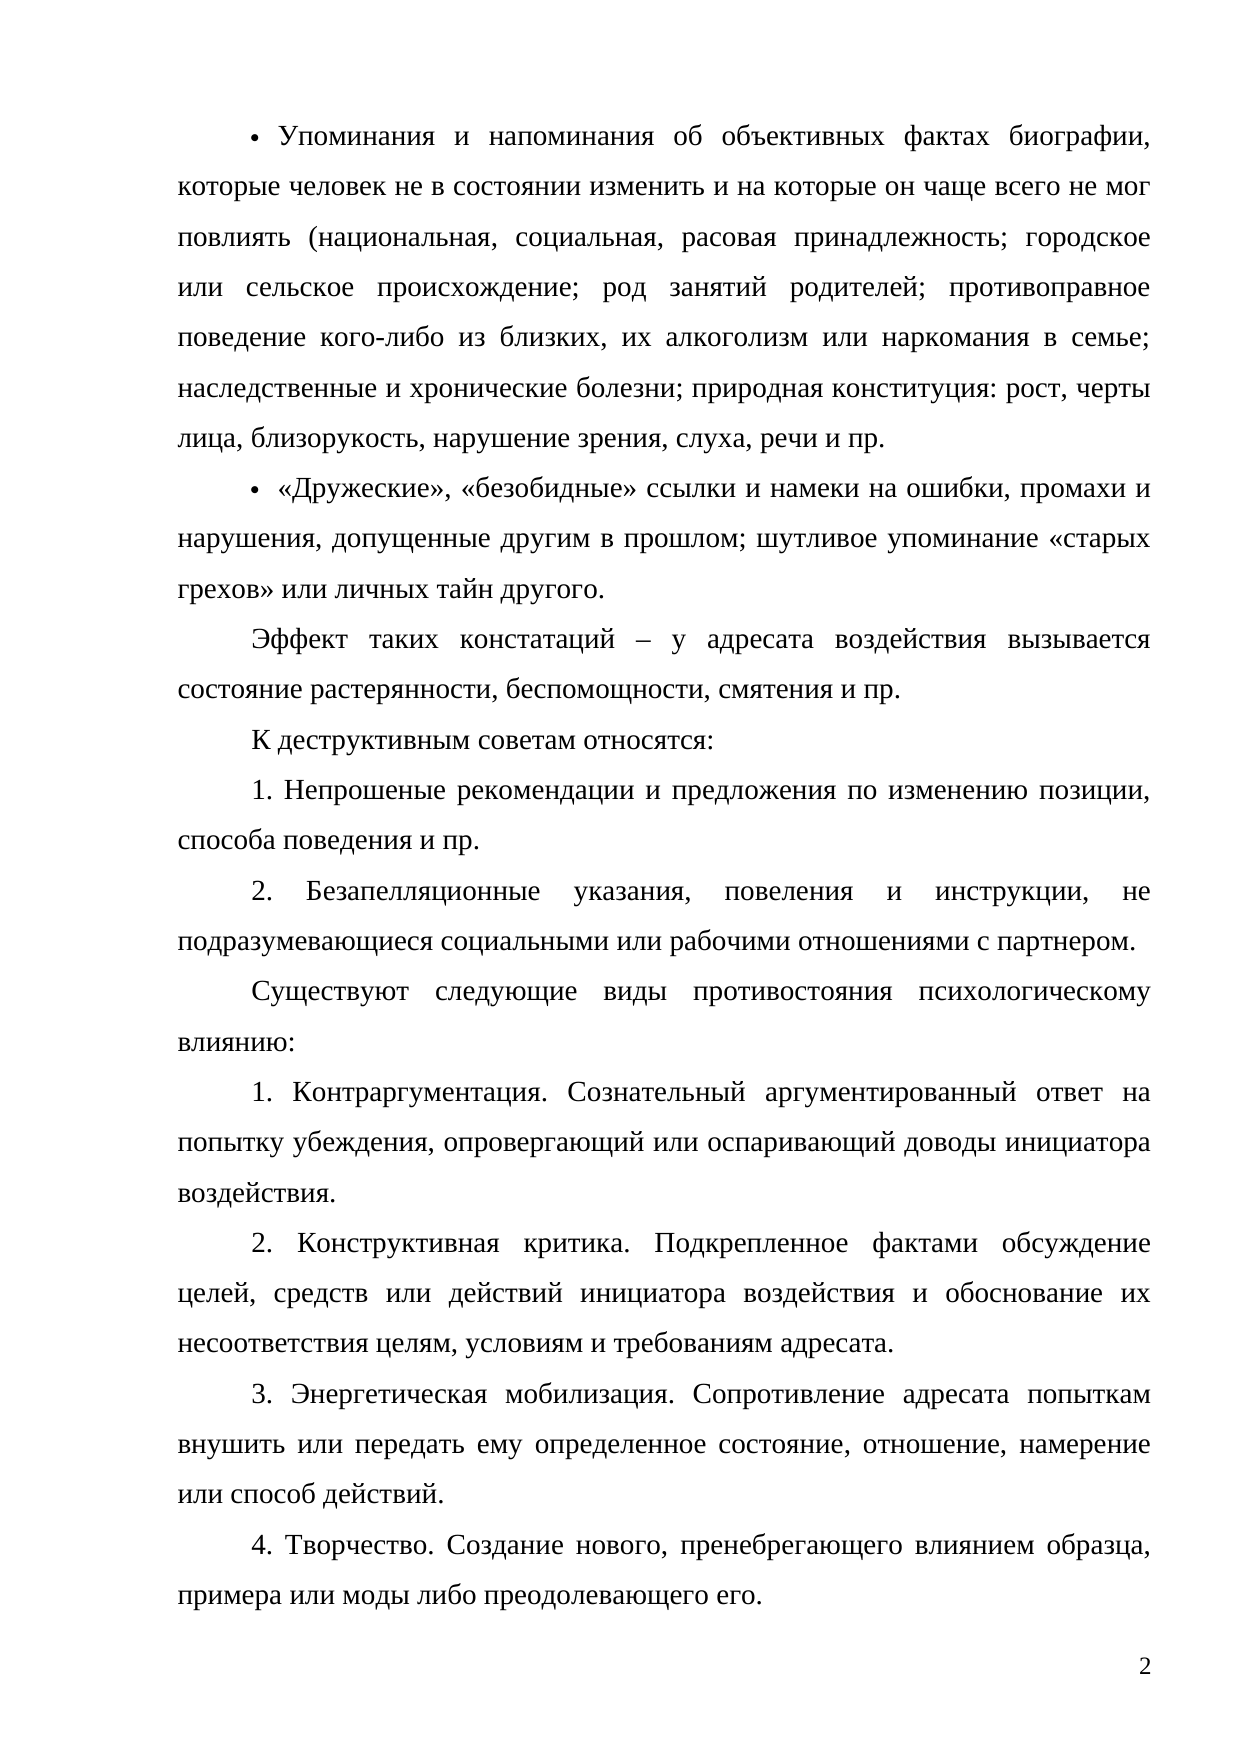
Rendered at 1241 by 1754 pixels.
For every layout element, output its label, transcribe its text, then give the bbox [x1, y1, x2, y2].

text Существуют следующие виды противостояния психологическому влиянию: [177, 973, 1152, 1057]
text 3. Энергетическая мобилизация. Сопротивление адресата попыткам внушить или передать ему определенное состояние, отношение, намерение или способ действий. [177, 1376, 1152, 1510]
text Эффект таких констатаций – у адресата воздействия вызывается состояние растерянности, беспомощности, смятения и пр. [177, 621, 1152, 705]
text 4. Творчество. Создание нового, пренебрегающего влиянием образца, примера или моды либо преодолевающего его. [177, 1527, 1152, 1611]
text 2. Безапелляционные указания, повеления и инструкции, не подразумевающиеся социальными или рабочими отношениями с партнером. [177, 873, 1152, 957]
list Упоминания и напоминания об объективных фактах биографии, которые человек не в состоянии изменить и на которые он чаще всего не мог повлиять (национальная, социальная, расовая принадлежность; городское или сельское происхождение; род занятий родителей; противоправное поведение кого-либо из близких, их алкоголизм или наркомания в семье; наследственные и хронические болезни; природная конституция: рост, черты лица, близорукость, нарушение зрения, слуха, речи и пр. [177, 118, 1152, 453]
list «Дружеские», «безобидные» ссылки и намеки на ошибки, промахи и нарушения, допущенные другим в прошлом; шутливое упоминание «старых грехов» или личных тайн другого. [177, 470, 1152, 604]
text К деструктивным советам относятся: [177, 722, 1152, 755]
text 1. Контраргументация. Сознательный аргументированный ответ на попытку убеждения, опровергающий или оспаривающий доводы инициатора воздействия. [177, 1074, 1152, 1208]
text 1. Непрошеные рекомендации и предложения по изменению позиции, способа поведения и пр. [177, 772, 1152, 856]
text 2. Конструктивная критика. Подкрепленное фактами обсуждение целей, средств или действий инициатора воздействия и обоснование их несоответствия целям, условиям и требованиям адресата. [177, 1225, 1152, 1359]
